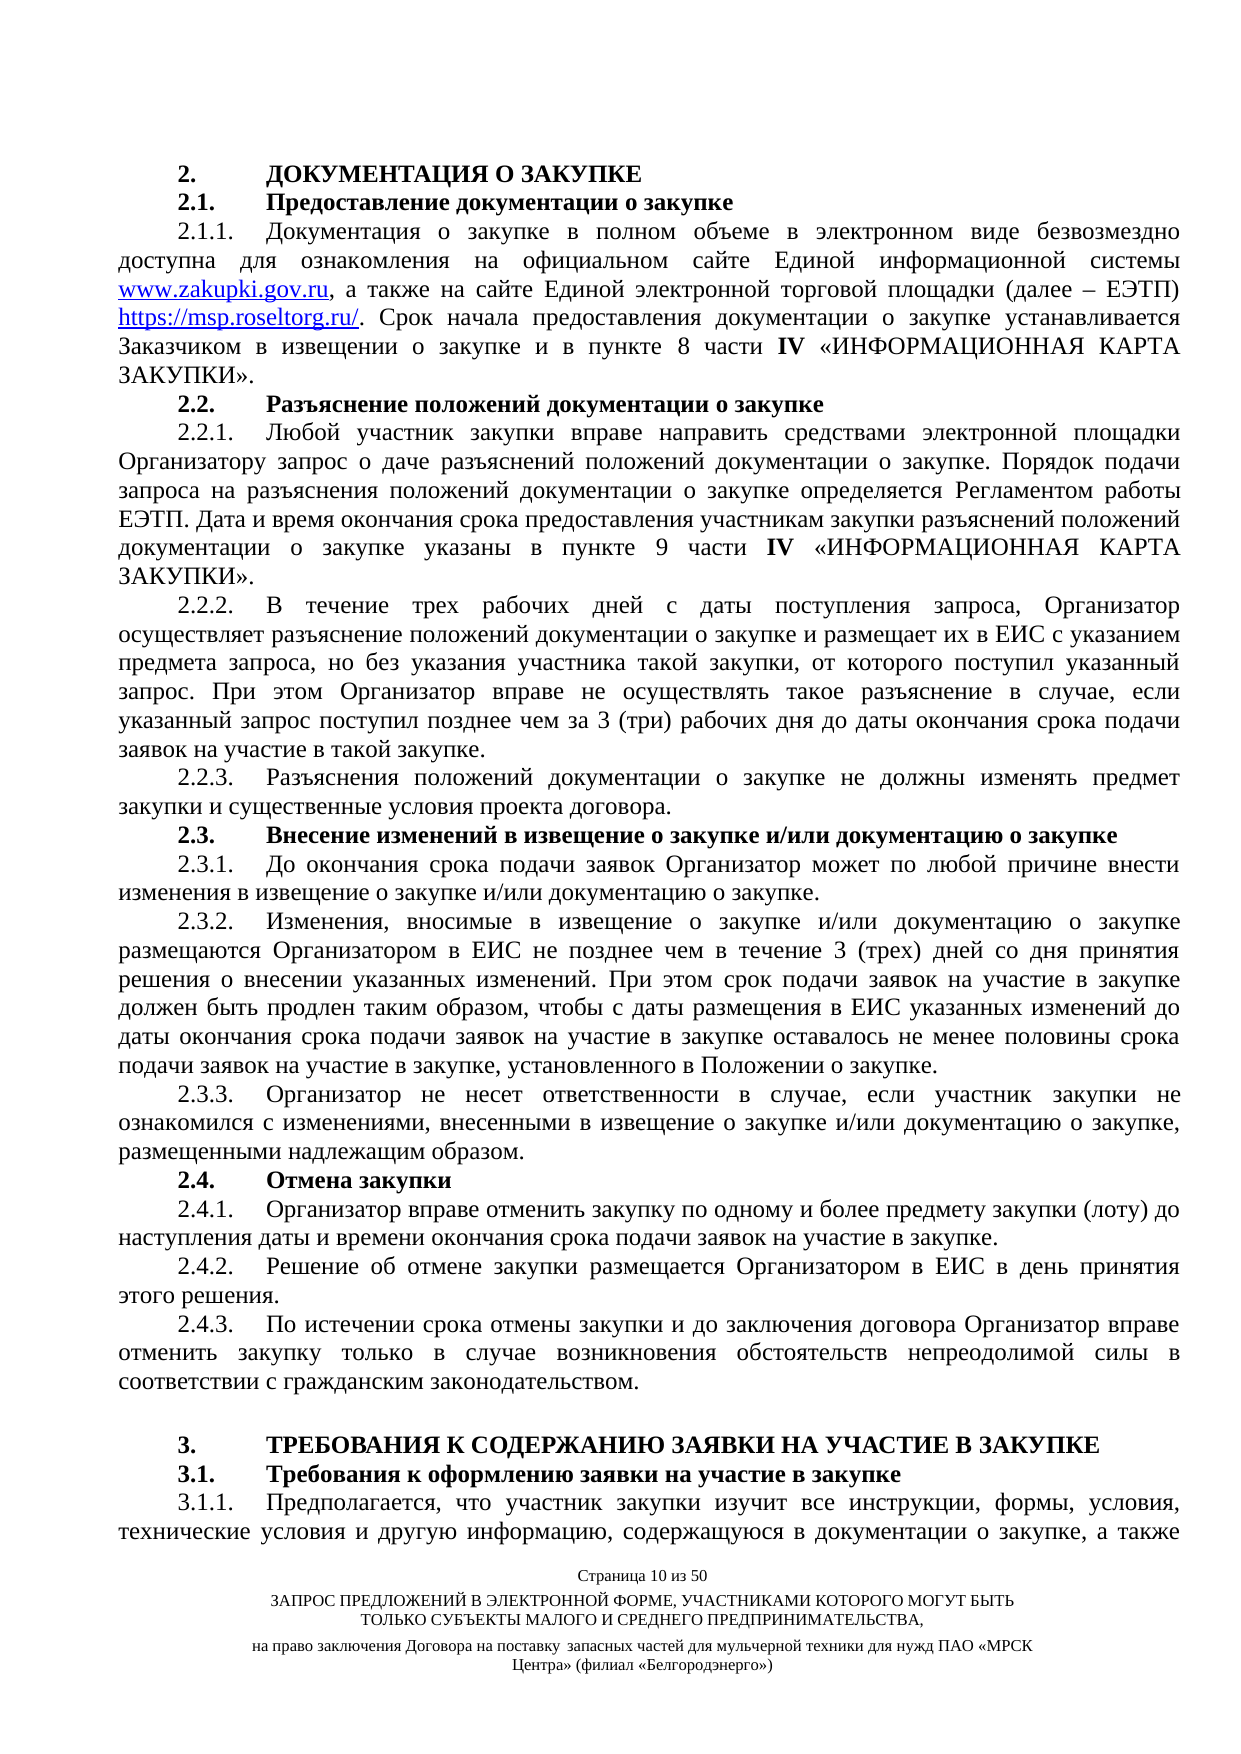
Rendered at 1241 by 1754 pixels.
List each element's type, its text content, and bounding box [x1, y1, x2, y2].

subtitle ДОКУМЕНТАЦИЯ О ЗАКУПКЕ [118, 159, 1181, 187]
subtitle Организатор вправе отменить закупку по одному и более предмету закупки (лоту) до наступления даты и времени окончания срока подачи заявок на участие в закупке. [118, 1194, 1181, 1251]
subtitle В течение трех рабочих дней с даты поступления запроса, Организатор осуществляет разъяснение положений документации о закупке и размещает их в ЕИС с указанием предмета запроса, но без указания участника такой закупки, от которого поступил указанный запрос. При этом Организатор вправе не осуществлять такое разъяснение в случае, если указанный запрос поступил позднее чем за 3 (три) рабочих дня до даты окончания срока подачи заявок на участие в такой закупке. [118, 590, 1181, 762]
subtitle Изменения, вносимые в извещение о закупке и/или документацию о закупке размещаются Организатором в ЕИС не позднее чем в течение 3 (трех) дней со дня принятия решения о внесении указанных изменений. При этом срок подачи заявок на участие в закупке должен быть продлен таким образом, чтобы с даты размещения в ЕИС указанных изменений до даты окончания срока подачи заявок на участие в закупке оставалось не менее половины срока подачи заявок на участие в закупке, установленного в Положении о закупке. [118, 906, 1181, 1079]
subtitle До окончания срока подачи заявок Организатор может по любой причине внести изменения в извещение о закупке и/или документацию о закупке. [118, 849, 1181, 906]
subtitle Организатор не несет ответственности в случае, если участник закупки не ознакомился с изменениями, внесенными в извещение о закупке и/или документацию о закупке, размещенными надлежащим образом. [118, 1079, 1181, 1165]
subtitle Разъяснение положений документации о закупке [118, 389, 1181, 417]
subtitle Любой участник закупки вправе направить средствами электронной площадки Организатору запрос о даче разъяснений положений документации о закупке. Порядок подачи запроса на разъяснения положений документации о закупке определяется Регламентом работы ЕЭТП. Дата и время окончания срока предоставления участникам закупки разъяснений положений документации о закупке указаны в пункте 9 части IV «ИНФОРМАЦИОННАЯ КАРТА ЗАКУПКИ». [118, 417, 1181, 590]
subtitle Документация о закупке в полном объеме в электронном виде безвозмездно доступна для ознакомления на официальном сайте Единой информационной системы www.zakupki.gov.ru, а также на сайте Единой электронной торговой площадки (далее – ЕЭТП) https://msp.roseltorg.ru/. Срок начала предоставления документации о закупке устанавливается Заказчиком в извещении о закупке и в пункте 8 части IV «ИНФОРМАЦИОННАЯ КАРТА ЗАКУПКИ». [118, 216, 1181, 389]
subtitle Внесение изменений в извещение о закупке и/или документацию о закупке [118, 820, 1181, 849]
subtitle Предоставление документации о закупке [118, 187, 1181, 216]
subtitle Решение об отмене закупки размещается Организатором в ЕИС в день принятия этого решения. [118, 1251, 1181, 1309]
subtitle Отмена закупки [118, 1165, 1181, 1194]
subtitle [118, 1487, 1181, 1545]
subtitle По истечении срока отмены закупки и до заключения договора Организатор вправе отменить закупку только в случае возникновения обстоятельств непреодолимой силы в соответствии с гражданским законодательством. [118, 1309, 1181, 1395]
subtitle Требования к оформлению заявки на участие в закупке [118, 1459, 1181, 1487]
subtitle ТРЕБОВАНИЯ К СОДЕРЖАНИЮ ЗАЯВКИ НА УЧАСТИЕ В ЗАКУПКЕ [118, 1430, 1181, 1459]
subtitle Разъяснения положений документации о закупке не должны изменять предмет закупки и существенные условия проекта договора. [118, 762, 1181, 820]
